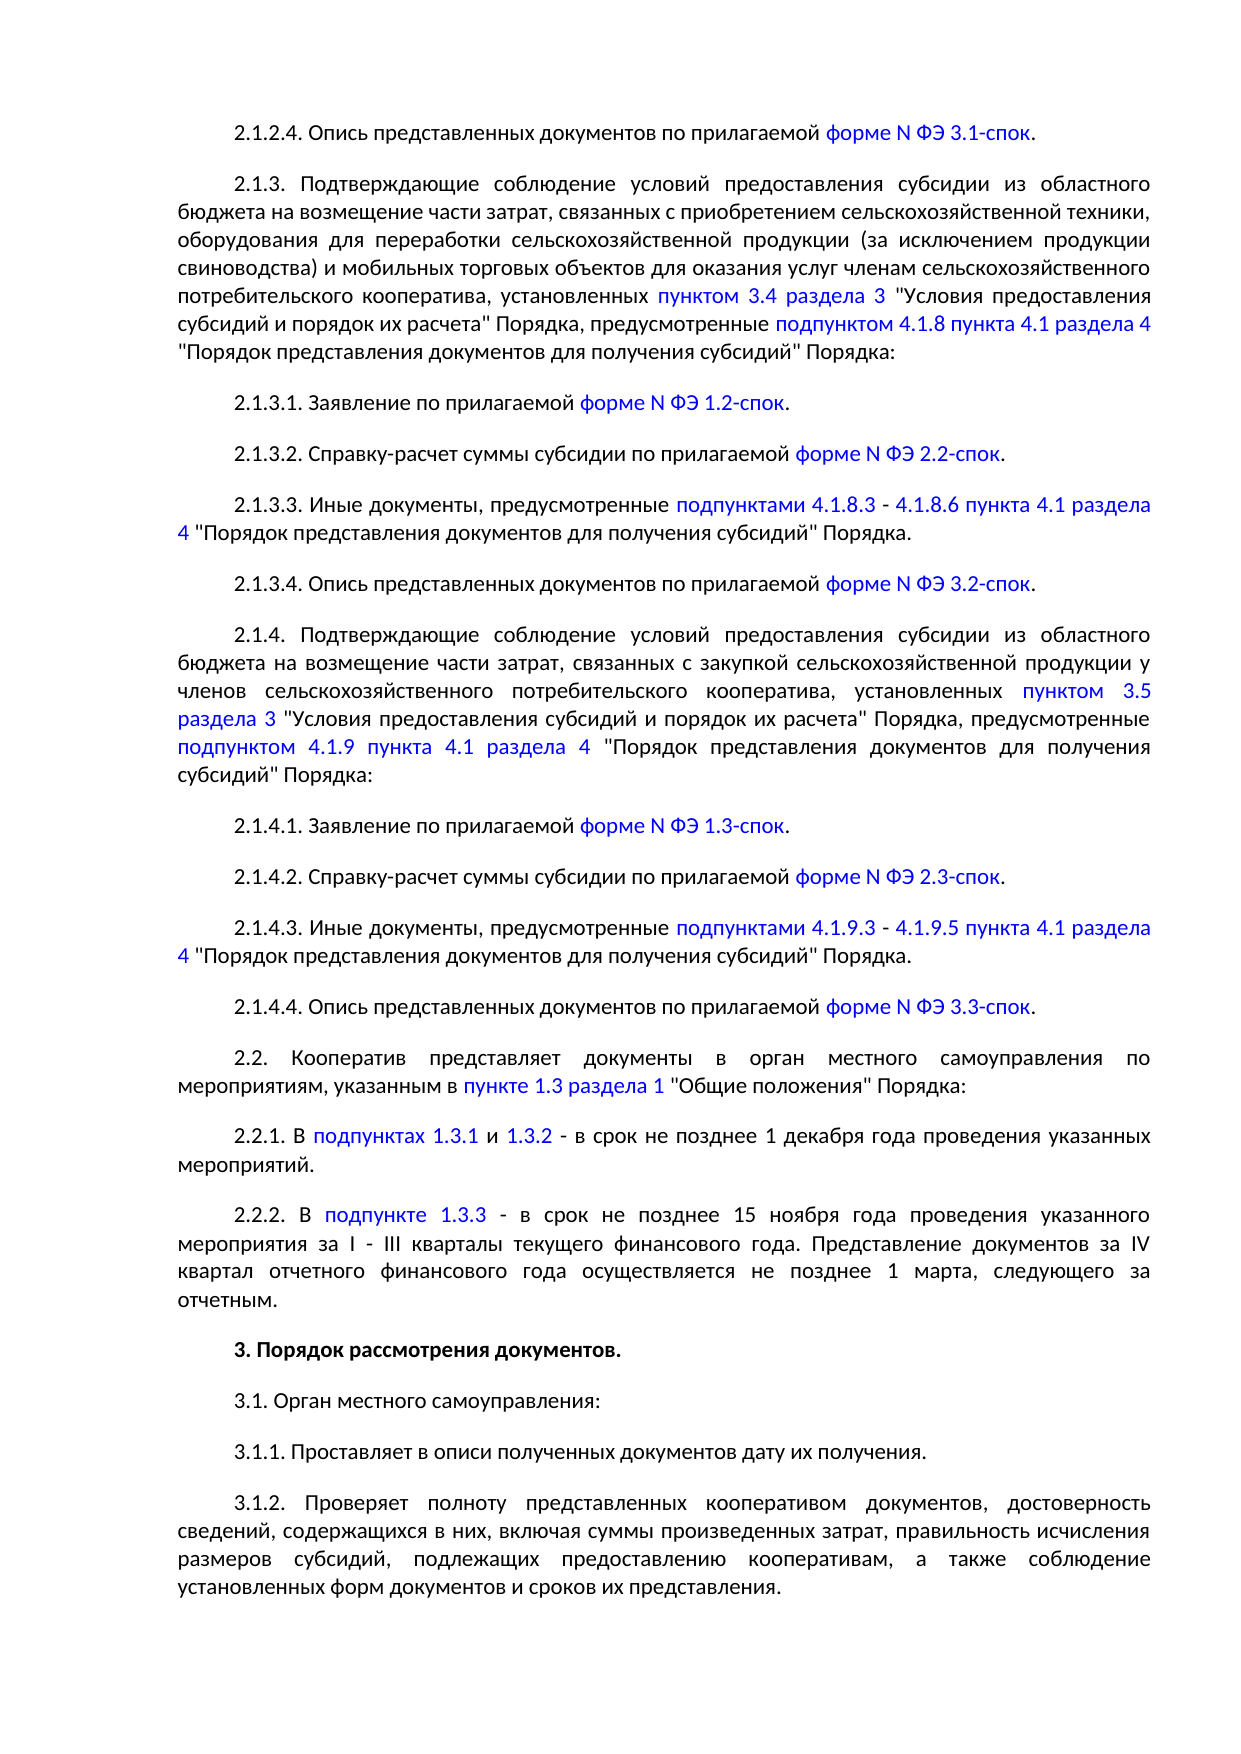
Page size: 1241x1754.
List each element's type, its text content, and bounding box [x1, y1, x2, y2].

text 2.1.4.3. Иные документы, предусмотренные подпунктами 4.1.9.3 - 4.1.9.5 пункта 4.1 раздела 4 "Порядок представления документов для получения субсидий" Порядка. [177, 913, 1152, 969]
text 2.1.3.3. Иные документы, предусмотренные подпунктами 4.1.8.3 - 4.1.8.6 пункта 4.1 раздела 4 "Порядок представления документов для получения субсидий" Порядка. [177, 490, 1152, 546]
text 2.2.1. В подпунктах 1.3.1 и 1.3.2 - в срок не позднее 1 декабря года проведения указанных мероприятий. [177, 1122, 1152, 1178]
text 2.1.3.2. Справку-расчет суммы субсидии по прилагаемой форме N ФЭ 2.2-спок. [177, 439, 1152, 467]
text 2.1.4. Подтверждающие соблюдение условий предоставления субсидии из областного бюджета на возмещение части затрат, связанных с закупкой сельскохозяйственной продукции у членов сельскохозяйственного потребительского кооператива, установленных пунктом 3.5 раздела 3 "Условия предоставления субсидий и порядок их расчета" Порядка, предусмотренные подпунктом 4.1.9 пункта 4.1 раздела 4 "Порядок представления документов для получения субсидий" Порядка: [177, 620, 1152, 788]
text 2.2. Кооператив представляет документы в орган местного самоуправления по мероприятиям, указанным в пункте 1.3 раздела 1 "Общие положения" Порядка: [177, 1043, 1152, 1099]
text 3.1.1. Проставляет в описи полученных документов дату их получения. [177, 1437, 1152, 1466]
text 2.2.2. В подпункте 1.3.3 - в срок не позднее 15 ноября года проведения указанного мероприятия за I - III кварталы текущего финансового года. Представление документов за IV квартал отчетного финансового года осуществляется не позднее 1 марта, следующего за отчетным. [177, 1201, 1152, 1313]
text 2.1.4.4. Опись представленных документов по прилагаемой форме N ФЭ 3.3-спок. [177, 992, 1152, 1020]
text 3.1.2. Проверяет полноту представленных кооперативом документов, достоверность сведений, содержащихся в них, включая суммы произведенных затрат, правильность исчисления размеров субсидий, подлежащих предоставлению кооперативам, а также соблюдение установленных форм документов и сроков их представления. [177, 1488, 1152, 1601]
text 2.1.3.1. Заявление по прилагаемой форме N ФЭ 1.2-спок. [177, 388, 1152, 416]
text 3.1. Орган местного самоуправления: [177, 1387, 1152, 1414]
text 2.1.4.2. Справку-расчет суммы субсидии по прилагаемой форме N ФЭ 2.3-спок. [177, 862, 1152, 890]
text 2.1.3. Подтверждающие соблюдение условий предоставления субсидии из областного бюджета на возмещение части затрат, связанных с приобретением сельскохозяйственной техники, оборудования для переработки сельскохозяйственной продукции (за исключением продукции свиноводства) и мобильных торговых объектов для оказания услуг членам сельскохозяйственного потребительского кооператива, установленных пунктом 3.4 раздела 3 "Условия предоставления субсидий и порядок их расчета" Порядка, предусмотренные подпунктом 4.1.8 пункта 4.1 раздела 4 "Порядок представления документов для получения субсидий" Порядка: [177, 169, 1152, 365]
text 2.1.2.4. Опись представленных документов по прилагаемой форме N ФЭ 3.1-спок. [177, 118, 1152, 146]
title 3. Порядок рассмотрения документов. [177, 1336, 1152, 1364]
text 2.1.3.4. Опись представленных документов по прилагаемой форме N ФЭ 3.2-спок. [177, 569, 1152, 597]
text 2.1.4.1. Заявление по прилагаемой форме N ФЭ 1.3-спок. [177, 811, 1152, 839]
